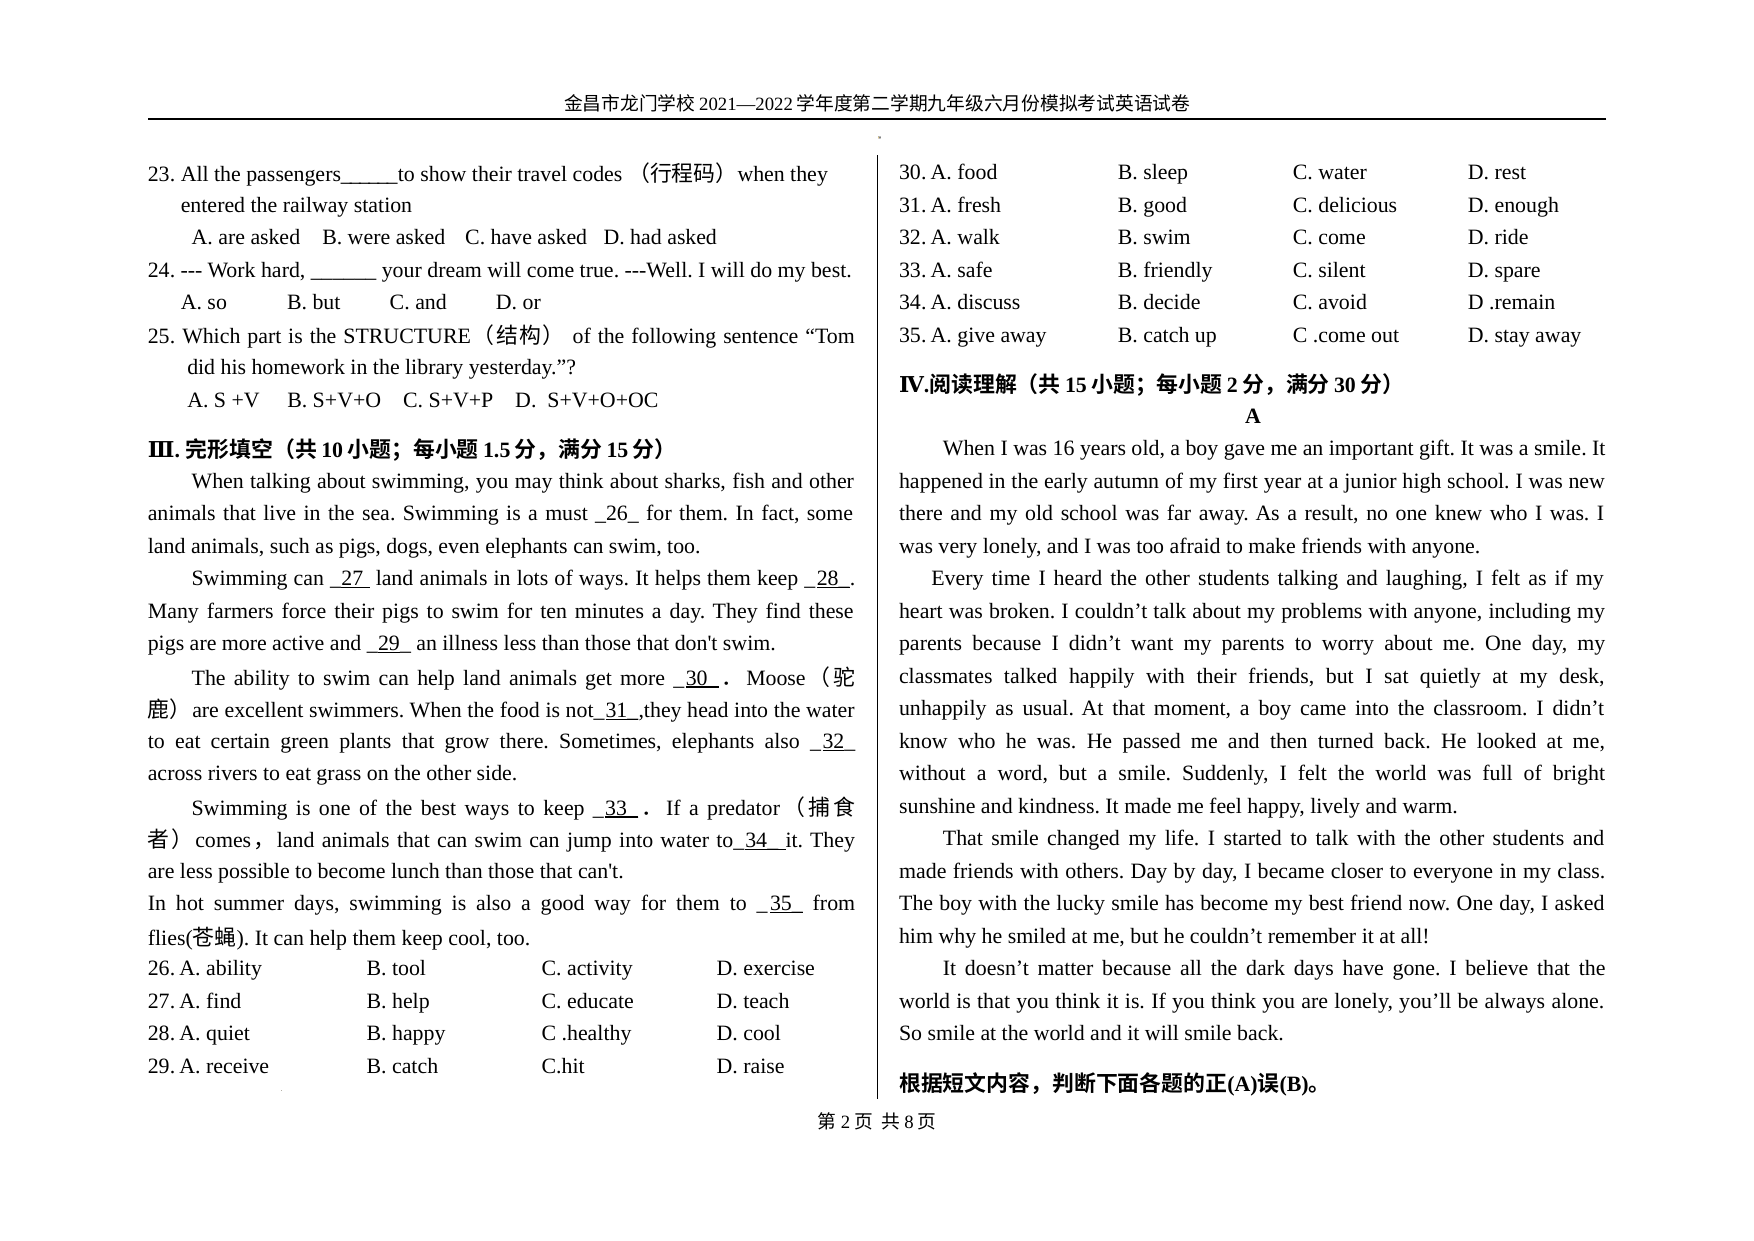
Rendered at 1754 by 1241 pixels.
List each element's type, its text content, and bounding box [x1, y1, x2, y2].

text In hot summer days, swimming is also a good way for them to _35_ from flies(苍蝇). It can help them keep cool, too. [148, 887, 855, 952]
text Every time I heard the other students talking and laughing, I felt as if my heart was broken. I couldn’t talk about my problems with anyone, including my parents because I didn’t want my parents to worry about me. One day, my classmates talked happily with their friends, but I sat quietly at my desk, unhappily as usual. At that moment, a boy came into the classroom. I didn’t know who he was. He passed me and then turned back. He looked at me, without a word, but a smile. Suddenly, I felt the world was full of bright sunshine and kindness. It made me feel happy, lively and warm. [899, 562, 1606, 822]
text Ⅲ. 完形填空（共10小题；每小题1.5分，满分15分） [148, 432, 855, 464]
text 根据短文内容，判断下面各题的正(A)误(B)。 [899, 1065, 1606, 1098]
text It doesn’t matter because all the dark days have gone. I believe that the world is that you think it is. If you think you are lonely, you’ll be always alone. So smile at the world and it will smile back. [899, 952, 1606, 1049]
text 31. A. fresh B. good C. delicious D. enough [899, 188, 1606, 220]
text A [899, 399, 1606, 432]
text Swimming is one of the best ways to keep _33_．If a predator（捕食者）comes，land animals that can swim can jump into water to_34_ it. They are less possible to become lunch than those that can't. [148, 789, 855, 887]
text 32. A. walk B. swim C. come D. ride [899, 220, 1606, 253]
text 25. Which part is the STRUCTURE（结构） of the following sentence “Tom did his homework in the library yesterday.”? [148, 318, 855, 383]
text 29. A. receive B. catch C.hit D. raise [148, 1049, 855, 1082]
text 30. A. food B. sleep C. water D. rest [899, 155, 1606, 188]
text 28. A. quiet B. happy C .healthy D. cool [148, 1017, 855, 1049]
text 23. All the passengers to show their travel codes （行程码）when they entered the railway station [148, 155, 855, 220]
text 33. A. safe B. friendly C. silent D. spare [899, 253, 1606, 285]
text 35. A. give away B. catch up C .come out D. stay away [899, 318, 1606, 350]
text The ability to swim can help land animals get more _30_．Moose（驼鹿）are excellent swimmers. When the food is not_31_,they head into the water to eat certain green plants that grow there. Sometimes, elephants also _32_ across rivers to eat grass on the other side. [148, 659, 855, 789]
text Ⅳ.阅读理解（共15小题；每小题2分，满分30分） [899, 367, 1606, 399]
text When talking about swimming, you may think about sharks, fish and other animals that live in the sea. Swimming is a must _26_ for them. In fact, some land animals, such as pigs, dogs, even elephants can swim, too. [148, 464, 855, 562]
text 27. A. find B. help C. educate D. teach [148, 984, 855, 1017]
text Swimming can _27 land animals in lots of ways. It helps them keep _28_. Many farmers force their pigs to swim for ten minutes a day. They find these pigs are more active and _29_ an illness less than those that don't swim. [148, 562, 855, 659]
text When I was 16 years old, a boy gave me an important gift. It was a smile. It happened in the early autumn of my first year at a junior high school. I was new there and my old school was far away. As a result, no one knew who I was. I was very lonely, and I was too afraid to make friends with anyone. [899, 432, 1606, 562]
text That smile changed my life. I started to talk with the other students and made friends with others. Day by day, I became closer to everyone in my class. The boy with the lucky smile has become my best friend now. One day, I asked him why he smiled at me, but he couldn’t remember it at all! [899, 822, 1606, 952]
text A. are asked B. were asked C. have asked D. had asked [169, 220, 855, 253]
text A. so B. but C. and D. or [148, 285, 855, 318]
text 24. --- Work hard, ______ your dream will come true. ---Well. I will do my best. [148, 253, 855, 285]
text 34. A. discuss B. decide C. avoid D .remain [899, 285, 1606, 318]
text 26. A. ability B. tool C. activity D. exercise [148, 952, 855, 984]
text A. S +V B. S+V+O C. S+V+P D. S+V+O+OC [148, 383, 855, 415]
